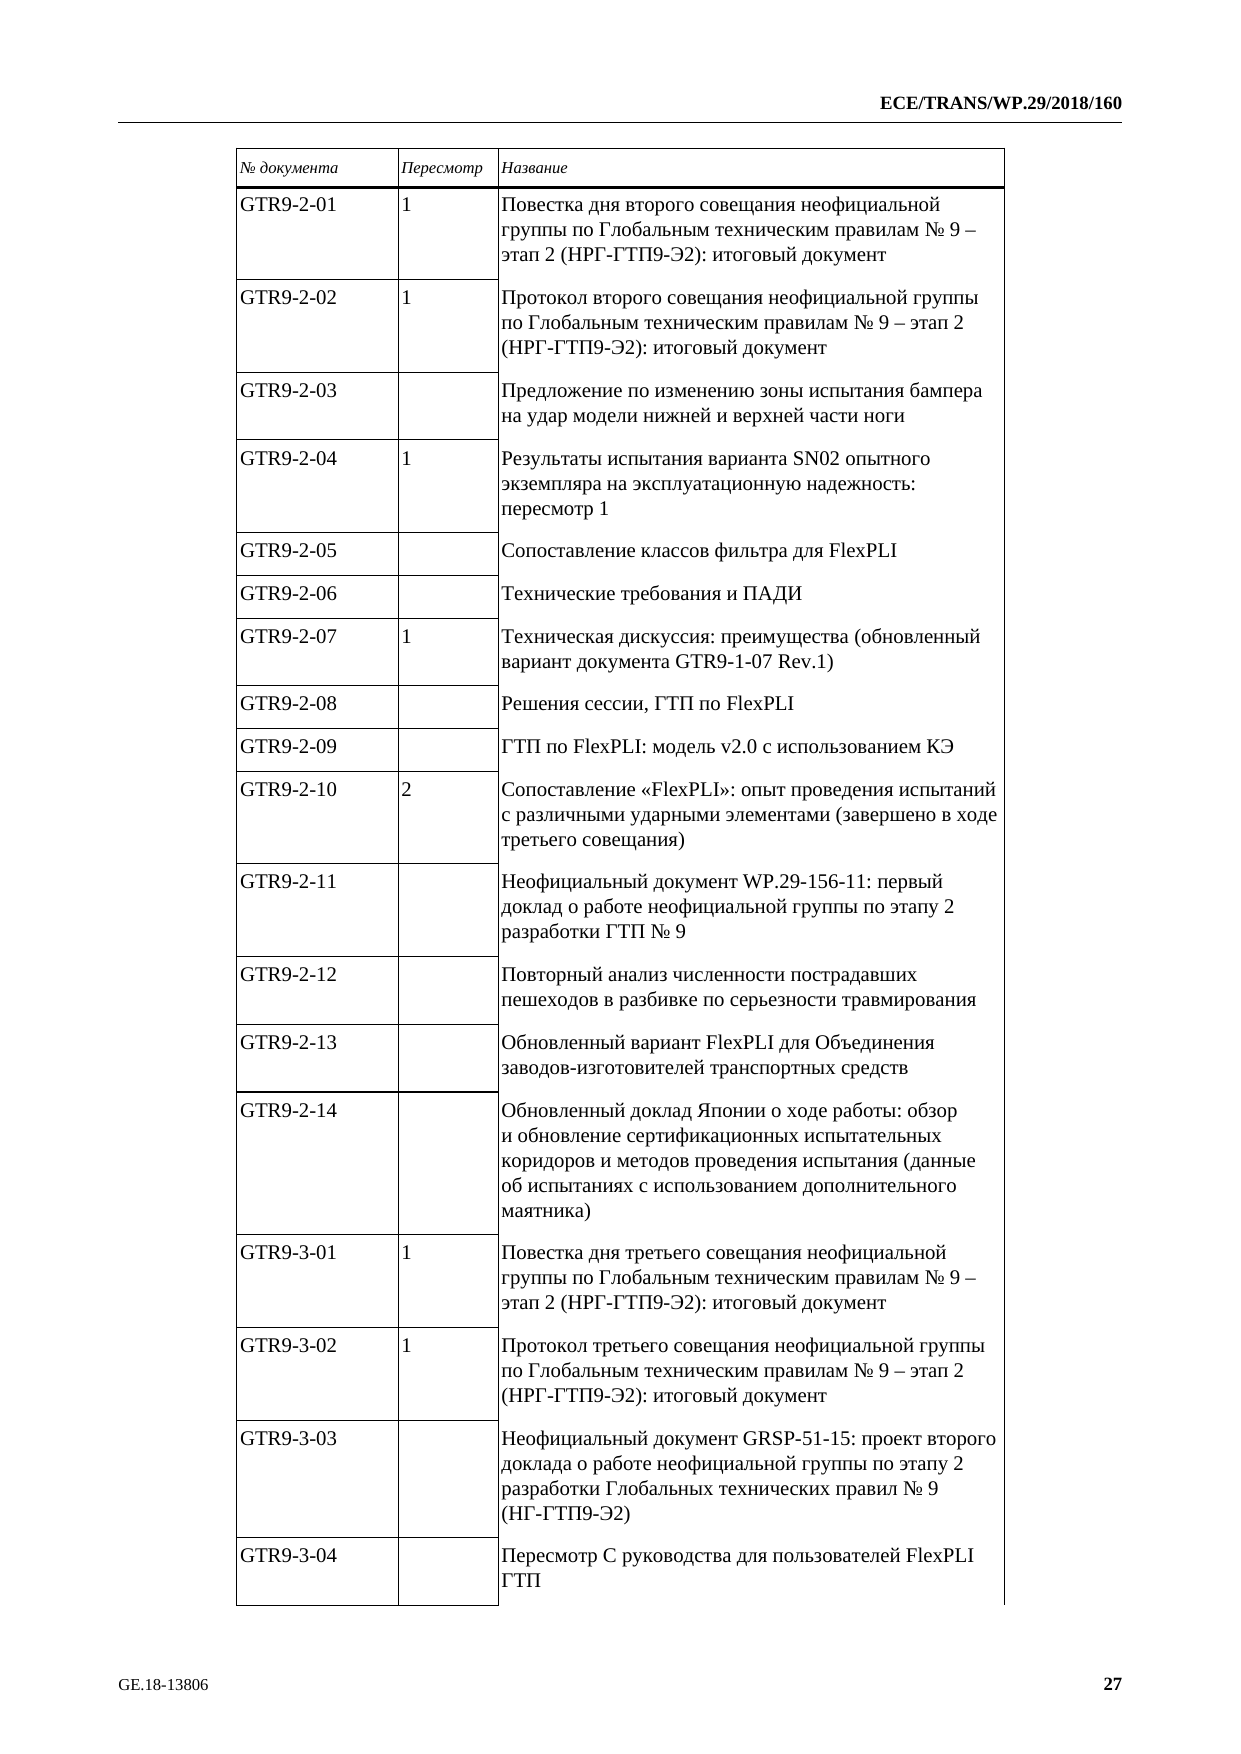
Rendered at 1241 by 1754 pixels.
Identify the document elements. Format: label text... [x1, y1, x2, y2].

table_cell 1 [399, 280, 498, 372]
table_cell [399, 729, 498, 771]
table_cell Протокол третьего совещания неофициальной группы по Глобальным техническим правилам № 9 – этап 2 (НРГ-ГТП9-Э2): итоговый документ [499, 1327, 1004, 1419]
table_cell Повторный анализ численности пострадавших пешеходов в разбивке по серьезности травмирования [499, 956, 1004, 1024]
table_cell Результаты испытания варианта SN02 опытного экземпляра на эксплуатационную надежность: пересмотр 1 [499, 439, 1004, 532]
table_cell ГТП по FlexPLI: модель v2.0 с использованием КЭ [499, 728, 1004, 771]
table_cell Технические требования и ПАДИ [499, 575, 1004, 617]
table_cell 1 [399, 619, 498, 685]
table_header Пересмотр [399, 149, 498, 186]
table_cell Повестка дня третьего совещания неофициальной группы по Глобальным техническим правилам № 9 – этап 2 (НРГ-ГТП9-Э2): итоговый документ [499, 1234, 1004, 1327]
table_cell GTR9-3-01 [237, 1235, 398, 1327]
table_cell 1 [399, 440, 498, 532]
table_cell GTR9-3-02 [237, 1328, 398, 1419]
table_cell GTR9-2-04 [237, 440, 398, 532]
table_cell Сопоставление классов фильтра для FlexPLI [499, 532, 1004, 575]
table_cell Техническая дискуссия: преимущества (обновленный вариант документа GTR9-1-07 Rev.1) [499, 618, 1004, 685]
table_cell Неофициальный документ GRSP-51-15: проект второго доклада о работе неофициальной группы по этапу 2 разработки Глобальных технических правил № 9 (НГ-ГТП9-Э2) [499, 1420, 1004, 1537]
table_cell [399, 957, 498, 1024]
table_cell 1 [399, 1235, 498, 1327]
table_cell Решения сессии, ГТП по FlexPLI [499, 685, 1004, 728]
table_cell GTR9-2-01 [237, 189, 398, 279]
table_cell GTR9-2-12 [237, 957, 398, 1024]
table_cell Обновленный вариант FlexPLI для Объединения заводов-изготовителей транспортных средств [499, 1024, 1004, 1091]
table_cell [399, 1093, 498, 1234]
table_cell GTR9-2-07 [237, 619, 398, 685]
table_cell 1 [399, 189, 498, 279]
table_cell GTR9-3-04 [237, 1538, 398, 1605]
table_cell GTR9-2-09 [237, 729, 398, 771]
table_cell [399, 686, 498, 728]
table_cell GTR9-2-02 [237, 280, 398, 372]
table_cell Предложение по изменению зоны испытания бампера на удар модели нижней и верхней части ноги [499, 372, 1004, 439]
table_cell 1 [399, 1328, 498, 1419]
table_cell [399, 576, 498, 617]
table_cell [399, 864, 498, 956]
table_cell Неофициальный документ WP.29-156-11: первый доклад о работе неофициальной группы по этапу 2 разработки ГТП № 9 [499, 863, 1004, 956]
table_cell Протокол второго совещания неофициальной группы по Глобальным техническим правилам № 9 – этап 2 (НРГ-ГТП9-Э2): итоговый документ [499, 279, 1004, 372]
table_cell GTR9-2-06 [237, 576, 398, 617]
table_header № документа [237, 149, 398, 186]
table_cell [399, 533, 498, 575]
table_header Название [499, 149, 1004, 186]
table_cell [399, 1421, 498, 1537]
table_cell GTR9-2-11 [237, 864, 398, 956]
table_cell [399, 1025, 498, 1091]
table_cell GTR9-2-13 [237, 1025, 398, 1091]
table_cell GTR9-2-05 [237, 533, 398, 575]
table_cell Сопоставление «FlexPLI»: опыт проведения испытаний с различными ударными элементами (завершено в ходе третьего совещания) [499, 771, 1004, 863]
table_cell Обновленный доклад Японии о ходе работы: обзор и обновление сертификационных испытательных коридоров и методов проведения испытания (данные об испытаниях с использованием дополнительного маятника) [499, 1091, 1004, 1234]
table_cell GTR9-2-03 [237, 373, 398, 439]
table_cell Пересмотр С руководства для пользователей FlexPLI ГТП [499, 1537, 1004, 1605]
table_cell [399, 1538, 498, 1605]
table_cell 2 [399, 772, 498, 863]
table_cell GTR9-2-08 [237, 686, 398, 728]
table_cell GTR9-2-14 [237, 1093, 398, 1234]
table_cell Повестка дня второго совещания неофициальной группы по Глобальным техническим правилам № 9 – этап 2 (НРГ-ГТП9-Э2): итоговый документ [499, 189, 1004, 279]
table_cell [399, 373, 498, 439]
table_cell GTR9-3-03 [237, 1421, 398, 1537]
table_cell GTR9-2-10 [237, 772, 398, 863]
